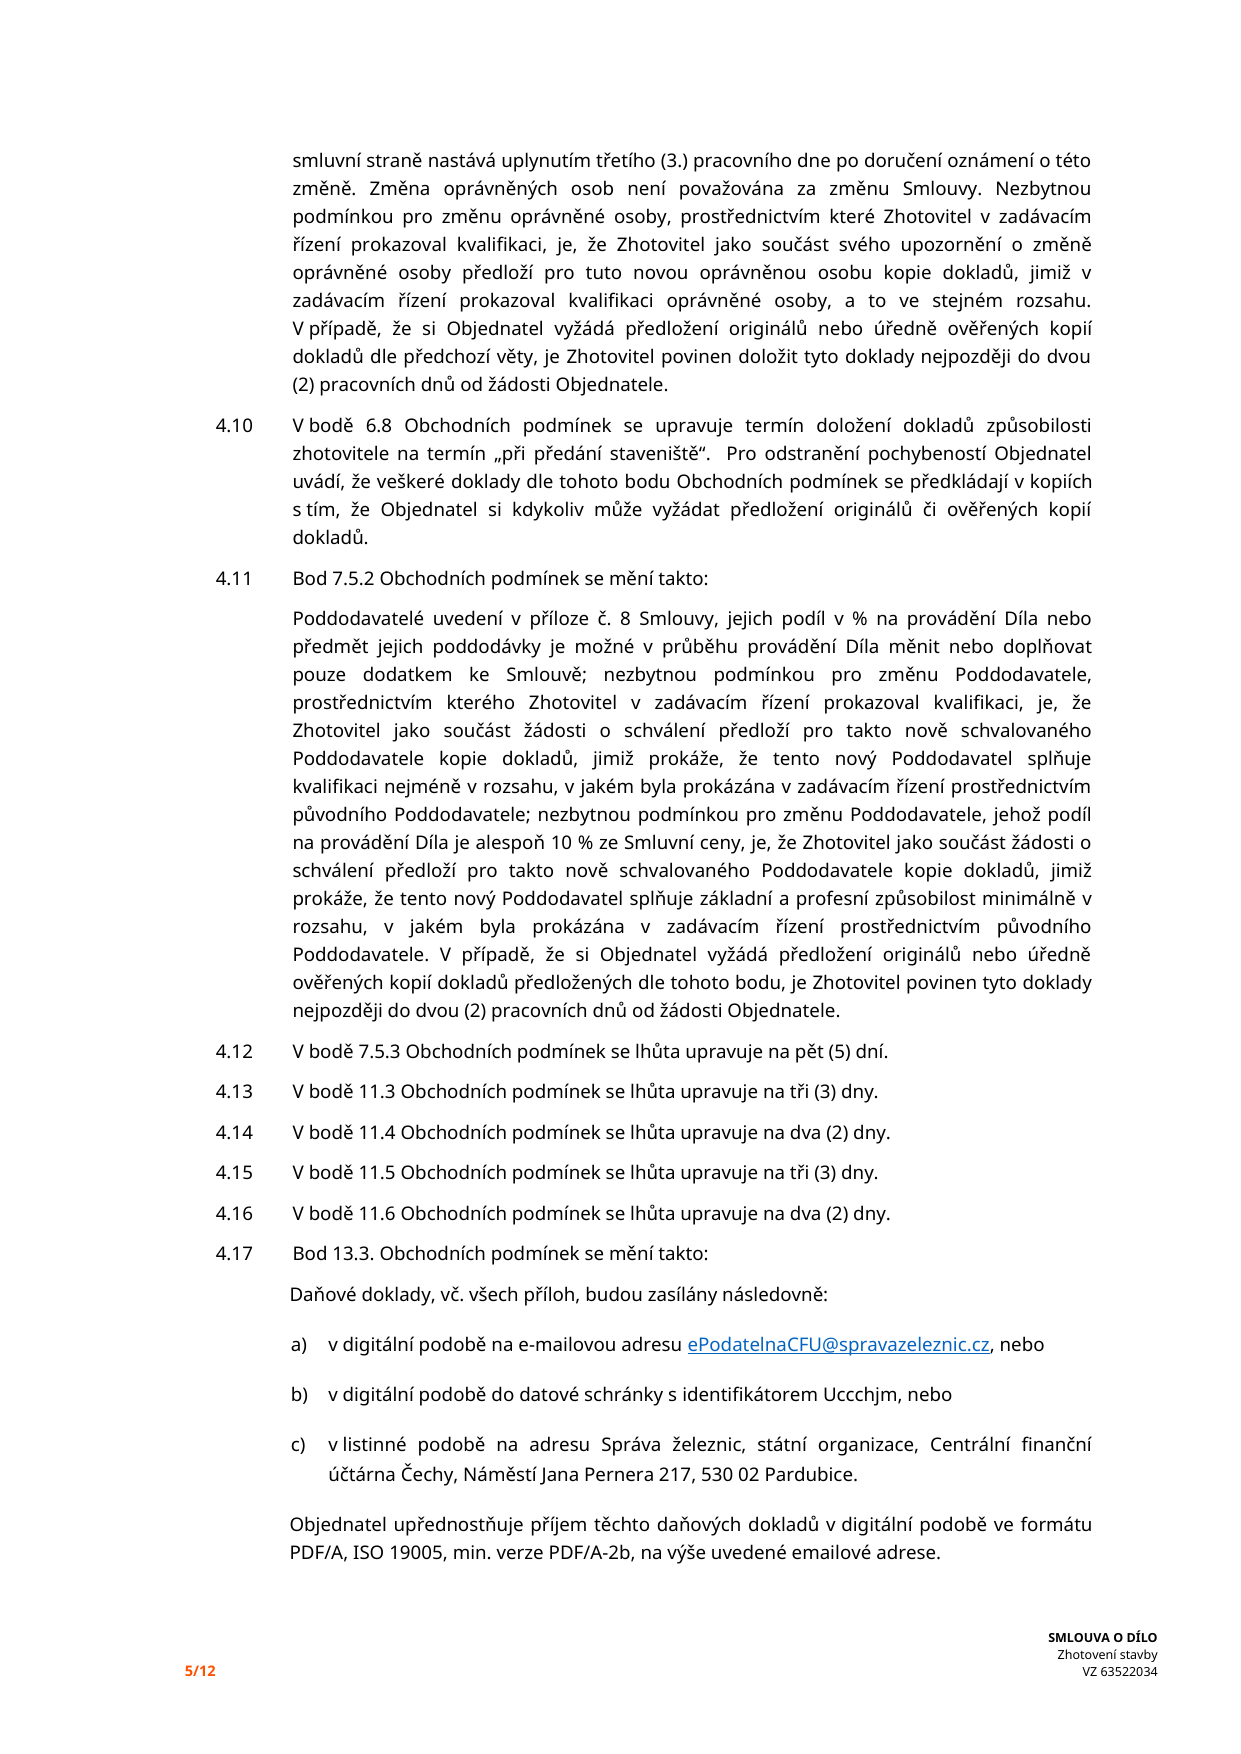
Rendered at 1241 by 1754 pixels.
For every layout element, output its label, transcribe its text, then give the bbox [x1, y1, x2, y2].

list v digitální podobě na e-mailovou adresu ePodatelnaCFU@spravazeleznic.cz, nebo [291, 1331, 1093, 1357]
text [292, 147, 1093, 397]
list v listinné podobě na adresu Správa železnic, státní organizace, Centrální finanční účtárna Čechy, Náměstí Jana Pernera 217, 530 02 Pardubice. [291, 1432, 1093, 1486]
text Objednatel upřednostňuje příjem těchto daňových dokladů v digitální podobě ve formátu PDF/A, ISO 19005, min. verze PDF/A-2b, na výše uvedené emailové adrese. [289, 1511, 1093, 1564]
text V bodě 11.6 Obchodních podmínek se lhůta upravuje na dva (2) dny. [216, 1200, 1093, 1226]
text Bod 13.3. Obchodních podmínek se mění takto: [216, 1241, 1093, 1266]
text V bodě 11.5 Obchodních podmínek se lhůta upravuje na tři (3) dny. [216, 1160, 1093, 1185]
text V bodě 7.5.3 Obchodních podmínek se lhůta upravuje na pět (5) dní. [216, 1038, 1093, 1064]
text V bodě 6.8 Obchodních podmínek se upravuje termín doložení dokladů způsobilosti zhotovitele na termín „při předání staveniště“. Pro odstranění pochybeností Objednatel uvádí, že veškeré doklady dle tohoto bodu Obchodních podmínek se předkládají v kopiích s tím, že Objednatel si kdykoliv může vyžádat předložení originálů či ověřených kopií dokladů. [216, 412, 1093, 550]
text V bodě 11.3 Obchodních podmínek se lhůta upravuje na tři (3) dny. [216, 1079, 1093, 1104]
text V bodě 11.4 Obchodních podmínek se lhůta upravuje na dva (2) dny. [216, 1119, 1093, 1145]
text Daňové doklady, vč. všech příloh, budou zasílány následovně: [216, 1281, 1093, 1307]
text Bod 7.5.2 Obchodních podmínek se mění takto: [216, 565, 1093, 590]
list v digitální podobě do datové schránky s identifikátorem Uccchjm, nebo [291, 1381, 1093, 1407]
text Poddodavatelé uvedení v příloze č. 8 Smlouvy, jejich podíl v % na provádění Díla nebo předmět jejich poddodávky je možné v průběhu provádění Díla měnit nebo doplňovat pouze dodatkem ke Smlouvě; nezbytnou podmínkou pro změnu Poddodavatele, prostřednictvím kterého Zhotovitel v zadávacím řízení prokazoval kvalifikaci, je, že Zhotovitel jako součást žádosti o schválení předloží pro takto nově schvalovaného Poddodavatele kopie dokladů, jimiž prokáže, že tento nový Poddodavatel splňuje kvalifikaci nejméně v rozsahu, v jakém byla prokázána v zadávacím řízení prostřednictvím původního Poddodavatele; nezbytnou podmínkou pro změnu Poddodavatele, jehož podíl na provádění Díla je alespoň 10 % ze Smluvní ceny, je, že Zhotovitel jako součást žádosti o schválení předloží pro takto nově schvalovaného Poddodavatele kopie dokladů, jimiž prokáže, že tento nový Poddodavatel splňuje základní a profesní způsobilost minimálně v rozsahu, v jakém byla prokázána v zadávacím řízení prostřednictvím původního Poddodavatele. V případě, že si Objednatel vyžádá předložení originálů nebo úředně ověřených kopií dokladů předložených dle tohoto bodu, je Zhotovitel povinen tyto doklady nejpozději do dvou (2) pracovních dnů od žádosti Objednatele. [292, 605, 1093, 1023]
